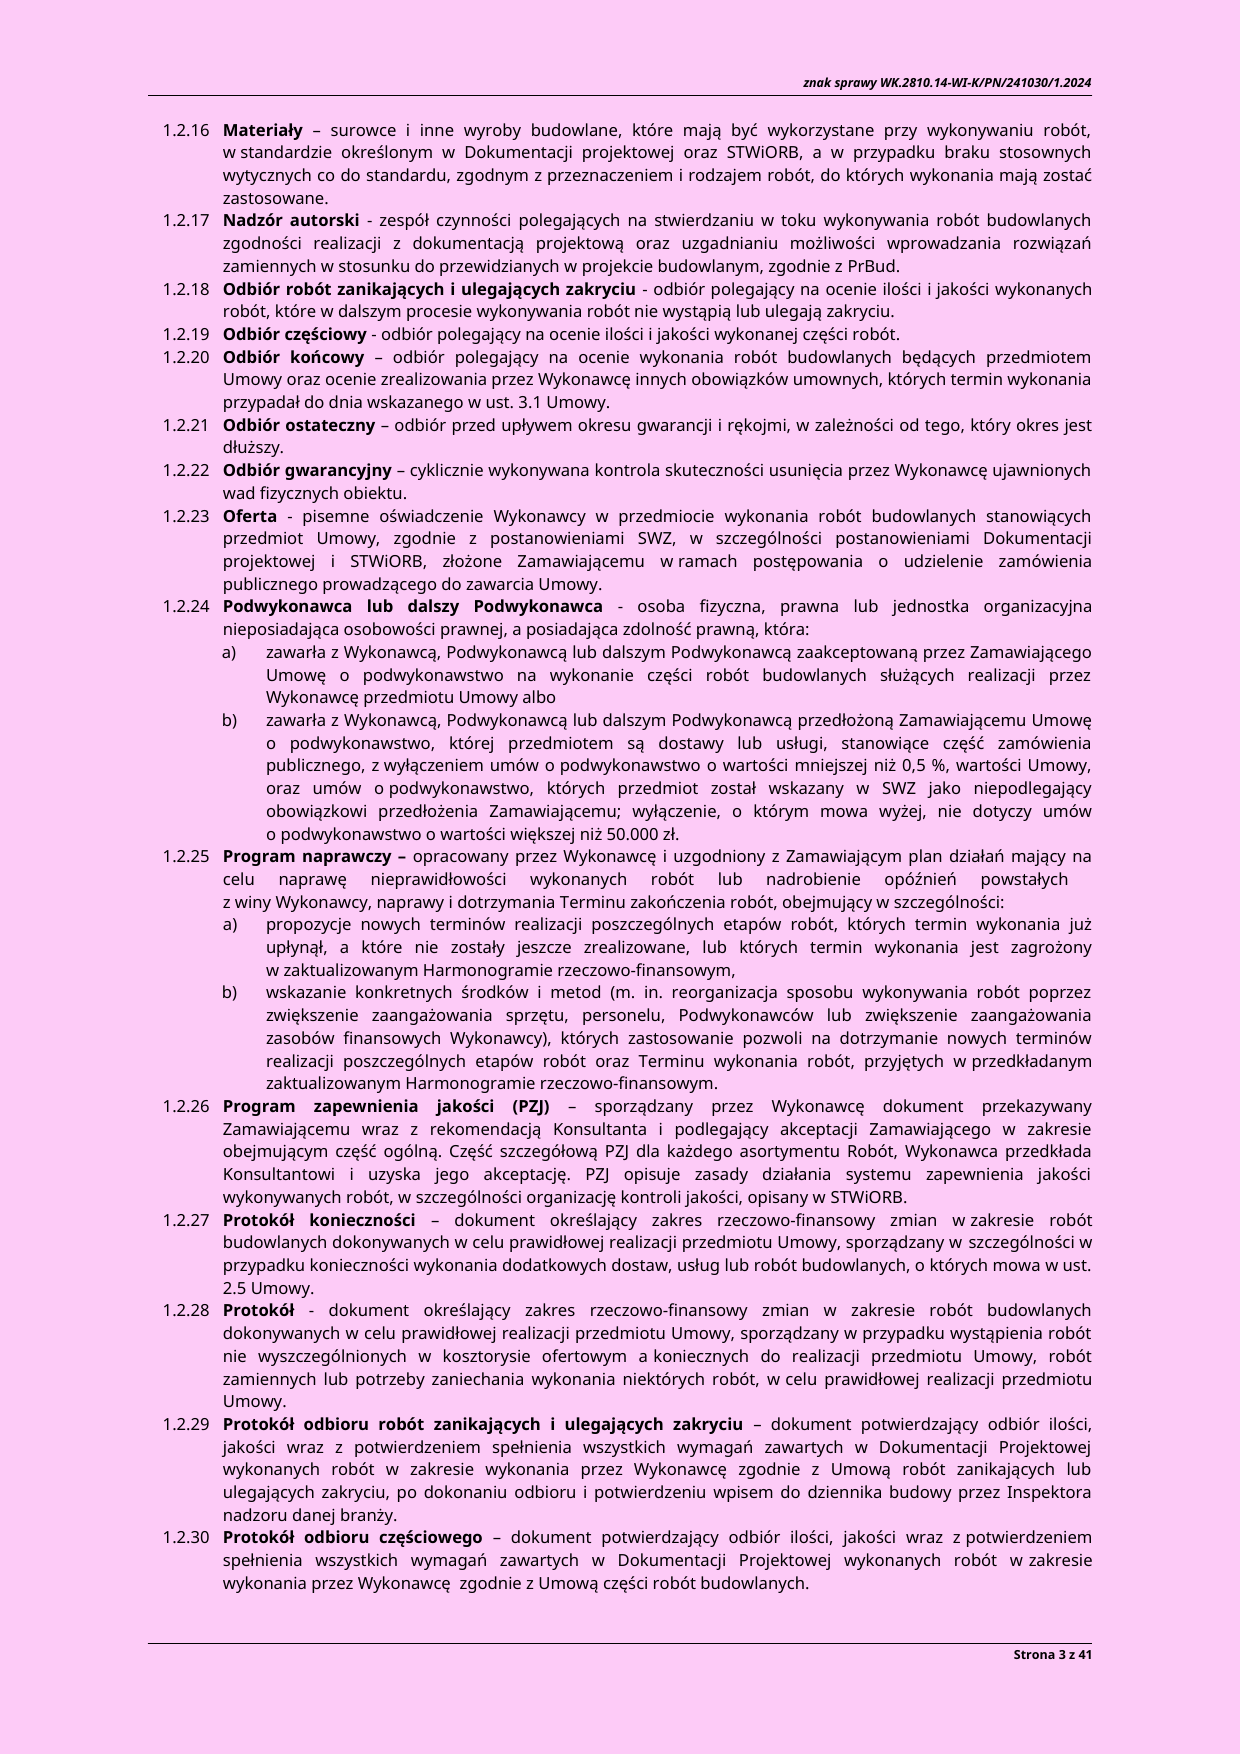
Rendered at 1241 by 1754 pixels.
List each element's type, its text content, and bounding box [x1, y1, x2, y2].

list propozycje nowych terminów realizacji poszczególnych etapów robót, których termin wykonania już upłynął, a które nie zostały jeszcze zrealizowane, lub których termin wykonania jest zagrożony w zaktualizowanym Harmonogramie rzeczowo-finansowym, [223, 913, 1092, 981]
list Protokół konieczności – dokument określający zakres rzeczowo-finansowy zmian w zakresie robót budowlanych dokonywanych w celu prawidłowej realizacji przedmiotu Umowy, sporządzany w szczególności w przypadku konieczności wykonania dodatkowych dostaw, usług lub robót budowlanych, o których mowa w ust. 2.5 Umowy. [162, 1208, 1092, 1299]
list Odbiór gwarancyjny – cyklicznie wykonywana kontrola skuteczności usunięcia przez Wykonawcę ujawnionych wad fizycznych obiektu. [162, 459, 1092, 504]
list Odbiór ostateczny – odbiór przed upływem okresu gwarancji i rękojmi, w zależności od tego, który okres jest dłuższy. [162, 413, 1092, 459]
list wskazanie konkretnych środków i metod (m. in. reorganizacja sposobu wykonywania robót poprzez zwiększenie zaangażowania sprzętu, personelu, Podwykonawców lub zwiększenie zaangażowania zasobów finansowych Wykonawcy), których zastosowanie pozwoli na dotrzymanie nowych terminów realizacji poszczególnych etapów robót oraz Terminu wykonania robót, przyjętych w przedkładanym zaktualizowanym Harmonogramie rzeczowo-finansowym. [222, 981, 1092, 1094]
list Materiały – surowce i inne wyroby budowlane, które mają być wykorzystane przy wykonywaniu robót, w standardzie określonym w Dokumentacji projektowej oraz STWiORB, a w przypadku braku stosownych wytycznych co do standardu, zgodnym z przeznaczeniem i rodzajem robót, do których wykonania mają zostać zastosowane. [162, 118, 1092, 209]
list zawarła z Wykonawcą, Podwykonawcą lub dalszym Podwykonawcą przedłożoną Zamawiającemu Umowę o podwykonawstwo, której przedmiotem są dostawy lub usługi, stanowiące część zamówienia publicznego, z wyłączeniem umów o podwykonawstwo o wartości mniejszej niż 0,5 %, wartości Umowy, oraz umów o podwykonawstwo, których przedmiot został wskazany w SWZ jako niepodlegający obowiązkowi przedłożenia Zamawiającemu; wyłączenie, o którym mowa wyżej, nie dotyczy umów o podwykonawstwo o wartości większej niż 50.000 zł. [222, 708, 1092, 845]
list Podwykonawca lub dalszy Podwykonawca - osoba fizyczna, prawna lub jednostka organizacyjna nieposiadająca osobowości prawnej, a posiadająca zdolność prawną, która: [162, 595, 1092, 640]
list Protokół odbioru robót zanikających i ulegających zakryciu – dokument potwierdzający odbiór ilości, jakości wraz z potwierdzeniem spełnienia wszystkich wymagań zawartych w Dokumentacji Projektowej wykonanych robót w zakresie wykonania przez Wykonawcę zgodnie z Umową robót zanikających lub ulegających zakryciu, po dokonaniu odbioru i potwierdzeniu wpisem do dziennika budowy przez Inspektora nadzoru danej branży. [162, 1412, 1092, 1526]
list Program zapewnienia jakości (PZJ) – sporządzany przez Wykonawcę dokument przekazywany Zamawiającemu wraz z rekomendacją Konsultanta i podlegający akceptacji Zamawiającego w zakresie obejmującym część ogólną. Część szczegółową PZJ dla każdego asortymentu Robót, Wykonawca przedkłada Konsultantowi i uzyska jego akceptację. PZJ opisuje zasady działania systemu zapewnienia jakości wykonywanych robót, w szczególności organizację kontroli jakości, opisany w STWiORB. [162, 1094, 1092, 1208]
list Protokół odbioru częściowego – dokument potwierdzający odbiór ilości, jakości wraz z potwierdzeniem spełnienia wszystkich wymagań zawartych w Dokumentacji Projektowej wykonanych robót w zakresie wykonania przez Wykonawcę zgodnie z Umową części robót budowlanych. [162, 1526, 1092, 1594]
list Oferta - pisemne oświadczenie Wykonawcy w przedmiocie wykonania robót budowlanych stanowiących przedmiot Umowy, zgodnie z postanowieniami SWZ, w szczególności postanowieniami Dokumentacji projektowej i STWiORB, złożone Zamawiającemu w ramach postępowania o udzielenie zamówienia publicznego prowadzącego do zawarcia Umowy. [162, 504, 1092, 595]
list Odbiór robót zanikających i ulegających zakryciu - odbiór polegający na ocenie ilości i jakości wykonanych robót, które w dalszym procesie wykonywania robót nie wystąpią lub ulegają zakryciu. [162, 277, 1092, 322]
list Odbiór częściowy - odbiór polegający na ocenie ilości i jakości wykonanej części robót. [162, 322, 1092, 345]
list Nadzór autorski - zespół czynności polegających na stwierdzaniu w toku wykonywania robót budowlanych zgodności realizacji z dokumentacją projektową oraz uzgadnianiu możliwości wprowadzania rozwiązań zamiennych w stosunku do przewidzianych w projekcie budowlanym, zgodnie z PrBud. [162, 209, 1092, 277]
list Odbiór końcowy – odbiór polegający na ocenie wykonania robót budowlanych będących przedmiotem Umowy oraz ocenie zrealizowania przez Wykonawcę innych obowiązków umownych, których termin wykonania przypadał do dnia wskazanego w ust. 3.1 Umowy. [162, 345, 1092, 413]
list Protokół - dokument określający zakres rzeczowo-finansowy zmian w zakresie robót budowlanych dokonywanych w celu prawidłowej realizacji przedmiotu Umowy, sporządzany w przypadku wystąpienia robót nie wyszczególnionych w kosztorysie ofertowym a koniecznych do realizacji przedmiotu Umowy, robót zamiennych lub potrzeby zaniechania wykonania niektórych robót, w celu prawidłowej realizacji przedmiotu Umowy. [162, 1299, 1092, 1412]
list Program naprawczy – opracowany przez Wykonawcę i uzgodniony z Zamawiającym plan działań mający na celu naprawę nieprawidłowości wykonanych robót lub nadrobienie opóźnień powstałych z winy Wykonawcy, naprawy i dotrzymania Terminu zakończenia robót, obejmujący w szczególności: [162, 845, 1092, 913]
list zawarła z Wykonawcą, Podwykonawcą lub dalszym Podwykonawcą zaakceptowaną przez Zamawiającego Umowę o podwykonawstwo na wykonanie części robót budowlanych służących realizacji przez Wykonawcę przedmiotu Umowy albo [222, 640, 1092, 708]
